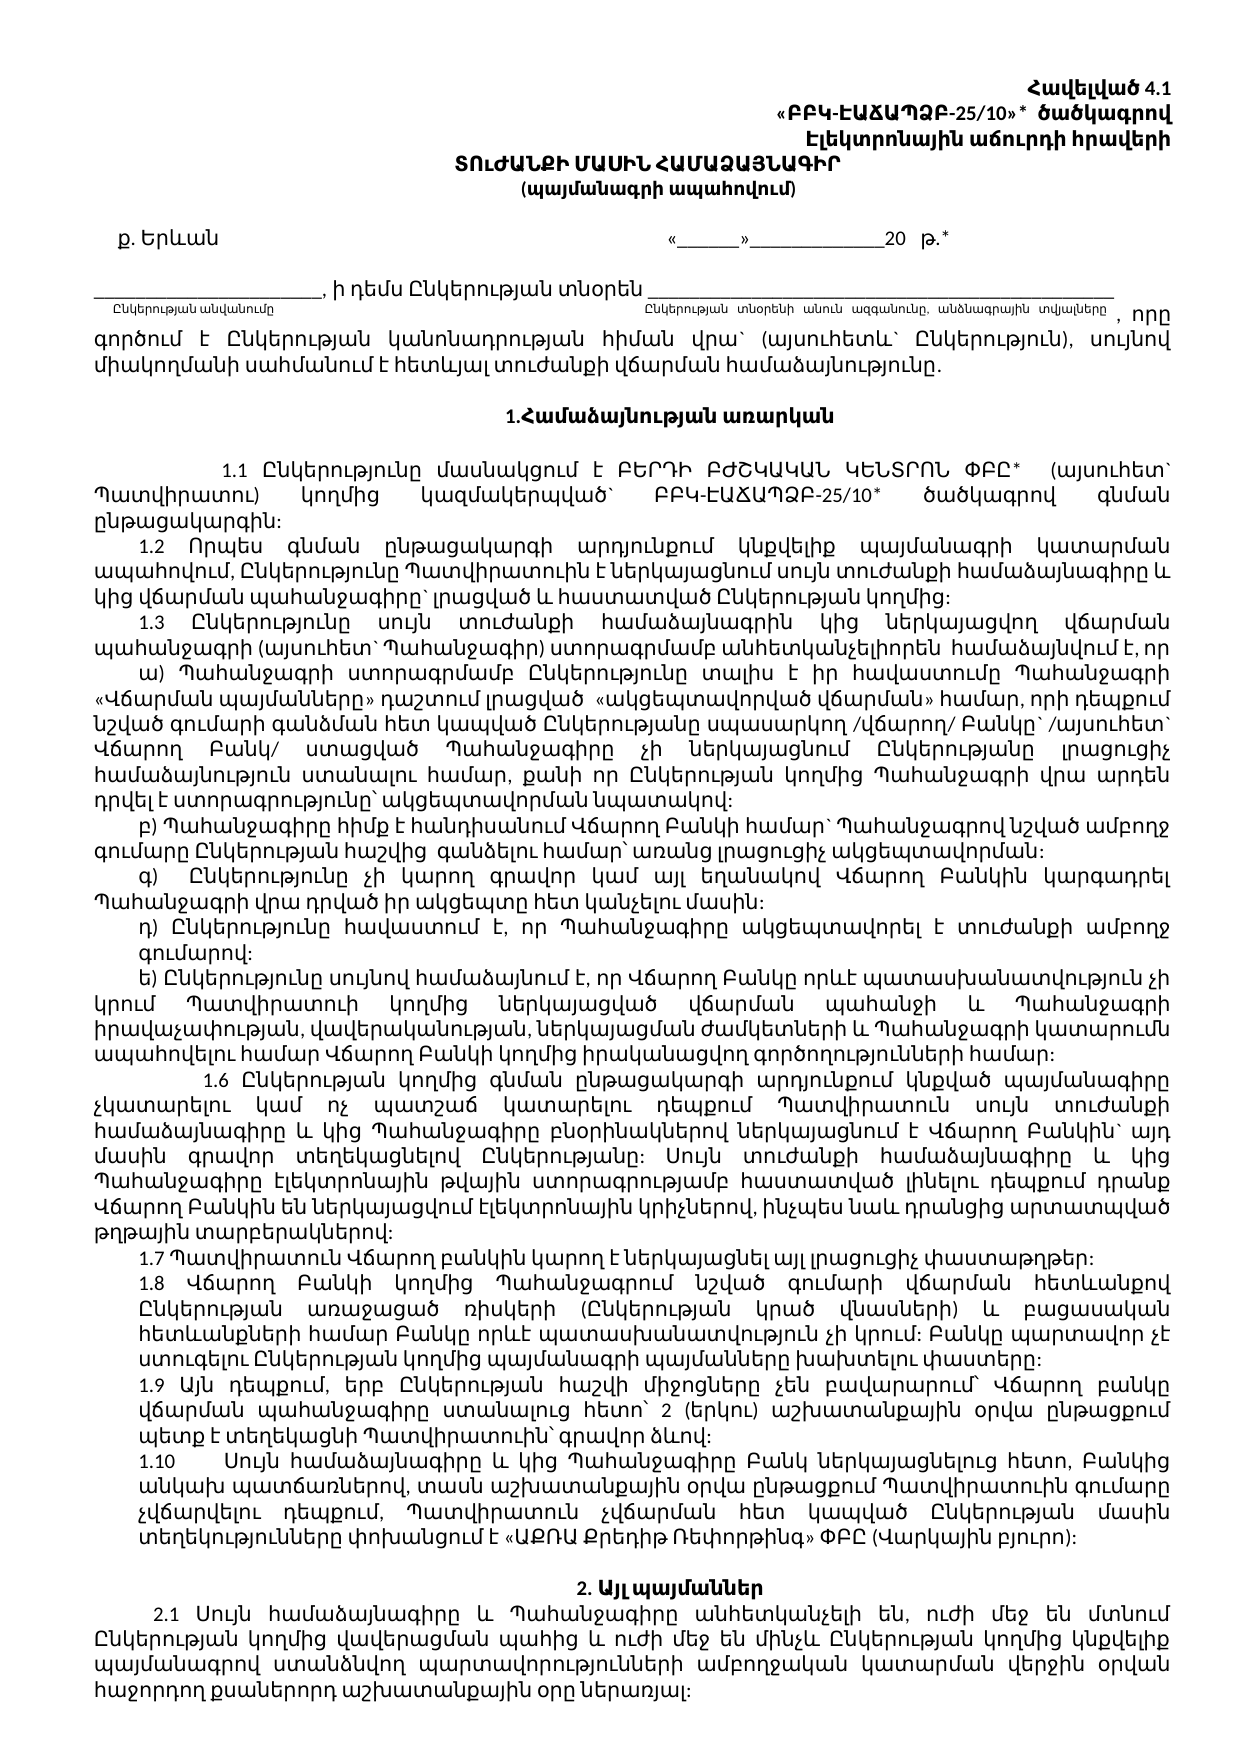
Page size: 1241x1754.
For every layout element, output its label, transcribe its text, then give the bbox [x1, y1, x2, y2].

text Ընկերության անվանումը Ընկերության տնօրենի անուն ազգանունը, անձնագրային տվյալները , որը գործում է Ընկերության կանոնադրության հիման վրա` (այսուհետև` Ընկերություն), սույնով միակողմանի սահմանում է հետևյալ տուժանքի վճարման համաձայնությունը. [94, 301, 1171, 377]
text ՏՈւԺԱՆՔԻ ՄԱՍԻՆ ՀԱՄԱՁԱՅՆԱԳԻՐ [94, 151, 1171, 177]
text ______________________, ի դեմս Ընկերության տնօրեն _____________________________________________ [94, 276, 1171, 301]
text 1.Համաձայնության առարկան [169, 403, 1171, 428]
text բ) Պահանջագիրը հիմք է հանդիսանում Վճարող Բանկի համար` Պահանջագրով նշված ամբողջ գումարը Ընկերության հաշվից գանձելու համար՝ առանց լրացուցիչ ակցեպտավորման: [94, 813, 1171, 864]
text «ԲԲԿ-ԷԱՃԱՊՁԲ-25/10»* ծածկագրով [94, 100, 1171, 126]
text (պայմանագրի ապահովում) [94, 177, 1171, 199]
text 1.10 Սույն համաձայնագիրը և կից Պահանջագիրը Բանկ ներկայացնելուց հետո, Բանկից անկախ պատճառներով, տասն աշխատանքային օրվա ընթացքում Պատվիրատուին գումարը չվճարվելու դեպքում, Պատվիրատուն չվճարման հետ կապված Ընկերության մասին տեղեկությունները փոխանցում է «ԱՔՌԱ Քրեդիթ Ռեփորթինգ» ՓԲԸ (Վարկային բյուրո): [138, 1448, 1171, 1550]
text Էլեկտրոնային աճուրդի հրավերի [94, 126, 1171, 151]
text Հավելված 4.1 [94, 75, 1171, 100]
text ա) Պահանջագրի ստորագրմամբ Ընկերությունը տալիս է իր հավաստումը Պահանջագրի «Վճարման պայմանները» դաշտում լրացված «ակցեպտավորված վճարման» համար, որի դեպքում նշված գումարի գանձման հետ կապված Ընկերությանը սպասարկող /վճարող/ Բանկը` /այսուհետ` Վճարող Բանկ/ ստացված Պահանջագիրը չի ներկայացնում Ընկերությանը լրացուցիչ համաձայնություն ստանալու համար, քանի որ Ընկերության կողմից Պահանջագրի վրա արդեն դրվել է ստորագրությունը՝ ակցեպտավորման նպատակով: [94, 660, 1171, 813]
text 1.6 Ընկերության կողմից գնման ընթացակարգի արդյունքում կնքված պայմանագիրը չկատարելու կամ ոչ պատշաճ կատարելու դեպքում Պատվիրատուն սույն տուժանքի համաձայնագիրը և կից Պահանջագիրը բնօրինակներով ներկայացնում է Վճարող Բանկին` այդ մասին գրավոր տեղեկացնելով Ընկերությանը: Սույն տուժանքի համաձայնագիրը և կից Պահանջագիրը էլեկտրոնային թվային ստորագրությամբ հաստատված լինելու դեպքում դրանք Վճարող Բանկին են ներկայացվում էլեկտրոնային կրիչներով, ինչպես նաև դրանցից արտատպված թղթային տարբերակներով: [94, 1067, 1171, 1245]
text 2.1 Սույն համաձայնագիրը և Պահանջագիրը անհետկանչելի են, ուժի մեջ են մտնում Ընկերության կողմից վավերացման պահից և ուժի մեջ են մինչև Ընկերության կողմից կնքվելիք պայմանագրով ստանձնվող պարտավորությունների ամբողջական կատարման վերջին օրվան հաջորդող քսաներորդ աշխատանքային օրը ներառյալ: [94, 1601, 1171, 1702]
text 1.1 Ընկերությունը մասնակցում է ԲԵՐԴԻ ԲԺՇԿԱԿԱՆ ԿԵՆՏՐՈՆ ՓԲԸ* (այսուհետ` Պատվիրատու) կողմից կազմակերպված` ԲԲԿ-ԷԱՃԱՊՁԲ-25/10* ծածկագրով գնման ընթացակարգին: [94, 457, 1171, 533]
text ք. Երևան «______»_____________20 թ.* [94, 225, 1171, 250]
text 2. Այլ պայմաններ [169, 1575, 1171, 1601]
text գ) Ընկերությունը չի կարող գրավոր կամ այլ եղանակով Վճարող Բանկին կարգադրել Պահանջագրի վրա դրված իր ակցեպտը հետ կանչելու մասին: [94, 864, 1171, 914]
text 1.8 Վճարող Բանկի կողմից Պահանջագրում նշված գումարի վճարման հետևանքով Ընկերության առաջացած ռիսկերի (Ընկերության կրած վնասների) և բացասական հետևանքների համար Բանկը որևէ պատասխանատվություն չի կրում: Բանկը պարտավոր չէ ստուգելու Ընկերության կողմից պայմանագրի պայմանները խախտելու փաստերը: [138, 1270, 1171, 1372]
text 1.7 Պատվիրատուն Վճարող բանկին կարող է ներկայացնել այլ լրացուցիչ փաստաթղթեր: [138, 1245, 1171, 1270]
text 1.3 Ընկերությունը սույն տուժանքի համաձայնագրին կից ներկայացվող վճարման պահանջագրի (այսուհետ` Պահանջագիր) ստորագրմամբ անհետկանչելիորեն համաձայնվում է, որ [94, 609, 1171, 660]
text ե) Ընկերությունը սույնով համաձայնում է, որ Վճարող Բանկը որևէ պատասխանատվություն չի կրում Պատվիրատուի կողմից ներկայացված վճարման պահանջի և Պահանջագրի իրավաչափության, վավերականության, ներկայացման ժամկետների և Պահանջագրի կատարումն ապահովելու համար Վճարող Բանկի կողմից իրականացվող գործողությունների համար: [94, 965, 1171, 1067]
text 1.9 Այն դեպքում, երբ Ընկերության հաշվի միջոցները չեն բավարարում՝ Վճարող բանկը վճարման պահանջագիրը ստանալուց հետո՝ 2 (երկու) աշխատանքային օրվա ընթացքում պետք է տեղեկացնի Պատվիրատուին՝ գրավոր ձևով: [138, 1372, 1171, 1448]
text 1.2 Որպես գնման ընթացակարգի արդյունքում կնքվելիք պայմանագրի կատարման ապահովում, Ընկերությունը Պատվիրատուին է ներկայացնում սույն տուժանքի համաձայնագիրը և կից վճարման պահանջագիրը` լրացված և հաստատված Ընկերության կողմից: [94, 533, 1171, 609]
text դ) Ընկերությունը հավաստում է, որ Պահանջագիրը ակցեպտավորել է տուժանքի ամբողջ գումարով: [138, 914, 1171, 965]
